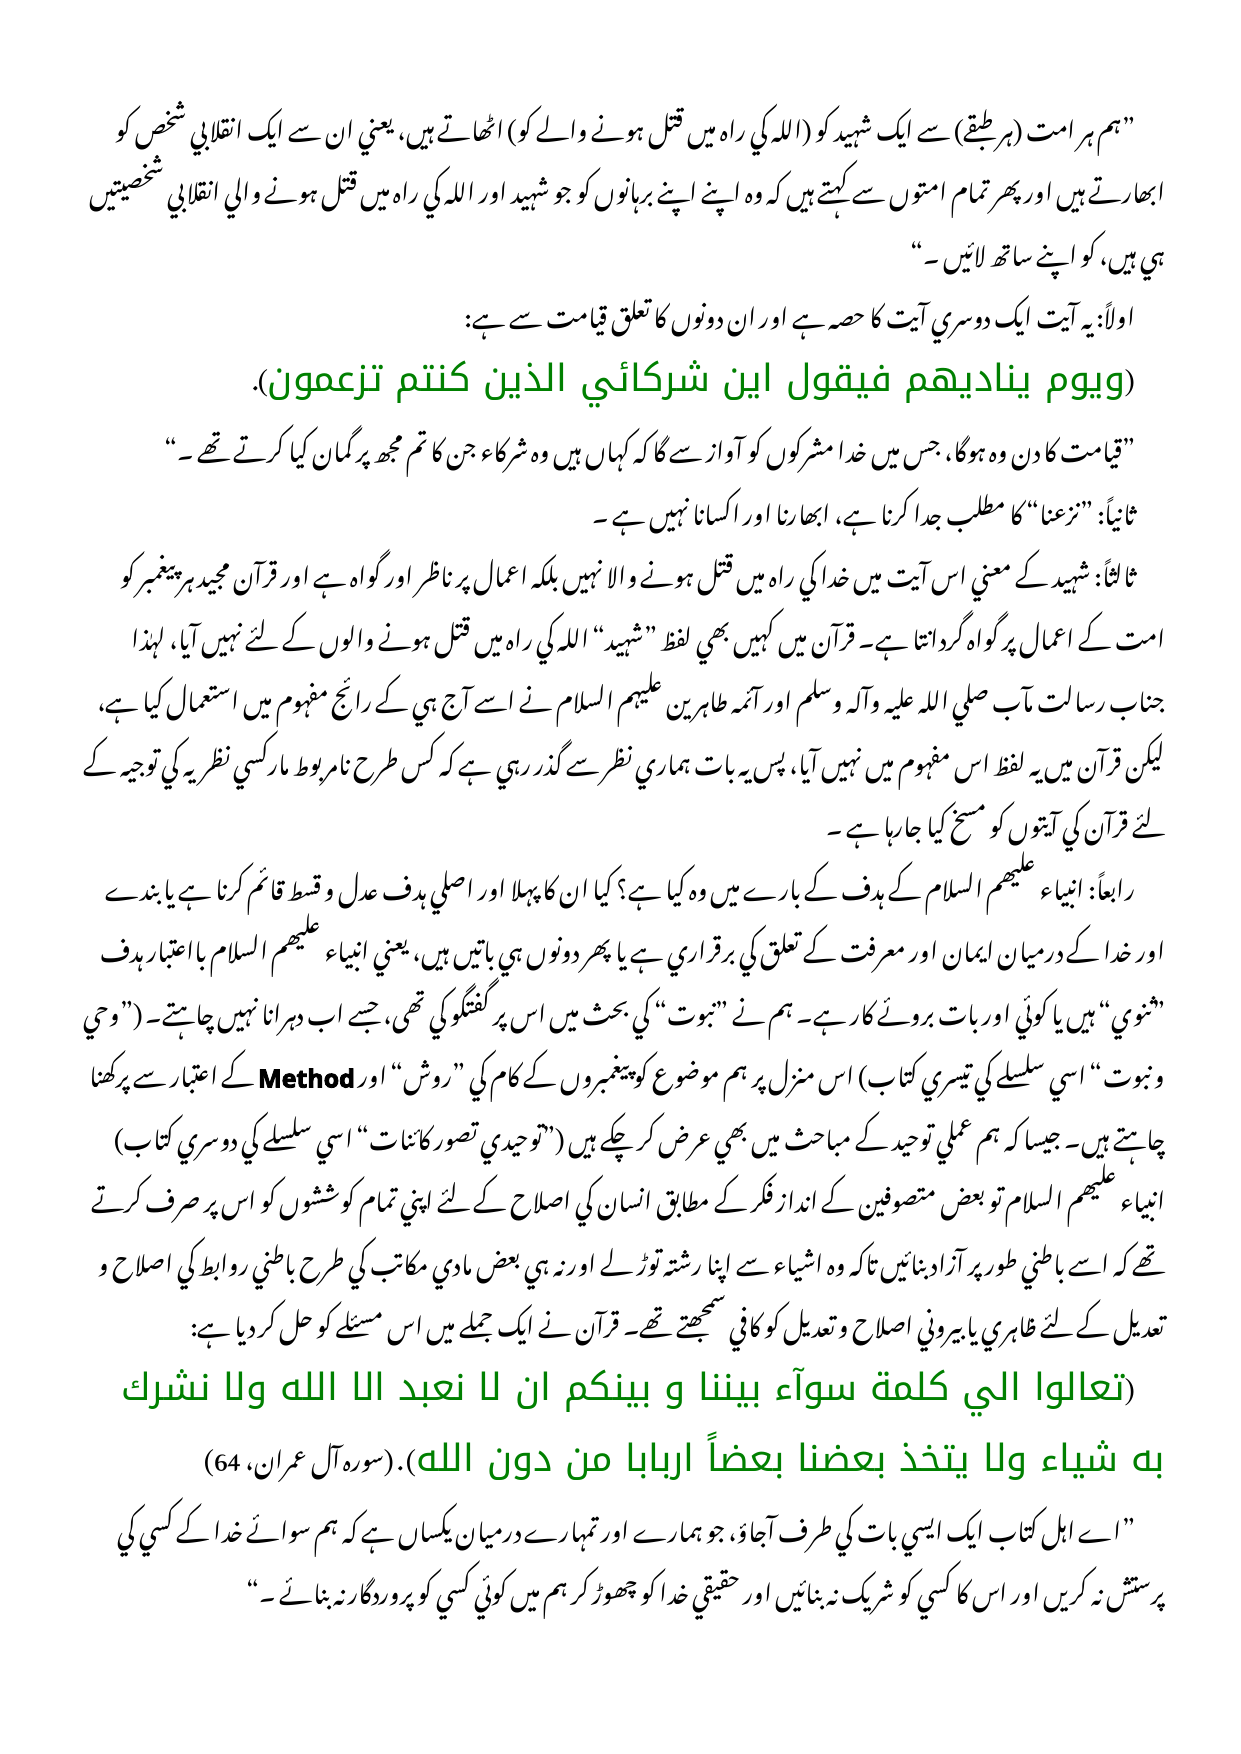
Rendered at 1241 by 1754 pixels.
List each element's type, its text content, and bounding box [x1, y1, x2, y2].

text (تعالوا الي كلمة سوآء بيننا و بينكم ان لا نعبد الا الله ولا نشرك به شياء ولا يتخذ بعضنا بعضاً اربابا من دون الله) . (سورہ آل عمران، 64) [75, 1352, 1165, 1495]
text ثالثاً: شہيد كے معني اس آيت ميں خدا كي راہ ميں قتل ہونے والا نہيں بلكہ اعمال پر ناظر اور گواہ ہے اور قرآن مجيد ہر پيغمبر كو امت كے اعمال پر گواہ گردانتا ہے۔ قرآن ميں كہيں بھي لفظ ”شہيد“ اللہ كي راہ ميں قتل ہونے والوں كے لئے نہيں آيا، لہٰذا جناب رسالت مآب صلي اللہ عليہ وآلہ وسلم اور آئمہ طاہرين عليہم السلام نے اسے آج ہي كے رائج مفہوم ميں استعمال كيا ہے، ليكن قرآن ميں يہ لفظ اس مفہوم ميں نہيں آيا، پس يہ بات ہماري نظر سے گذر رہي ہے كہ كس طرح نامربوط ماركسي نظريہ كي توجيہ كے لئے قرآن كي آيتوں كو مسخ كيا جارہا ہے ۔ [75, 540, 1165, 852]
text ”ہم ہر امت (ہر طبقے) سے ايك شہيد كو (اللہ كي راہ ميں قتل ہونے والے كو) اٹھاتے ہيں، يعني ان سے ايك انقلابي شخص كو ابھارتے ہيں اور پھر تمام امتوں سے كہتے ہيں كہ وہ اپنے اپنے برہانوں كو جو شہيد اور اللہ كي راہ ميں قتل ہونے والي انقلابي شخصيتيں ہي ہيں، كو اپنے ساتھ لائيں ۔“ [75, 94, 1165, 281]
text ”اے اہل كتاب ايك ايسي بات كي طرف آجاؤ، جو ہمارے اور تمہارے درميان يكساں ہے كہ ہم سوائے خدا كے كسي كي پرستش نہ كريں اور اس كا كسي كو شريك نہ بنائيں اور حقيقي خدا كو چھوڑ كر ہم ميں كوئي كسي كو پروردگار نہ بنائے ۔“ [75, 1495, 1165, 1620]
text (ويوم يناديهم فيقول اين شركائي الذين كنتم تزعمون). [75, 344, 1165, 415]
text ”قيامت كا دن وہ ہوگا، جس ميں خدا مشركوں كو آواز سے گا كہ كہاں ہيں وہ شركاء جن كا تم مجھ پر گمان كيا كرتے تھے ۔“ [75, 415, 1165, 477]
text رابعاً: انبياء عليھم السلام كے ہدف كے بارے ميں وہ كيا ہے؟ كيا ان كا پہلا اور اصلي ہدف عدل و قسط قائم كرنا ہے يا بندے اور خدا كے درميان ايمان اور معرفت كے تعلق كي برقراري ہے يا پھر دونوں ہي باتيں ہيں، يعني انبياء عليھم السلام بااعتبار ہدف ”ثنوي“ ہيں يا كوئي اور بات بروئے كار ہے۔ ہم نے ”نبوت“ كي بحث ميں اس پر گفتگو كي تھى، جسے اب دہرانا نہيں چاہتے۔ (”وحي و نبوت“ اسي سلسلے كي تيسري كتاب) اس منزل پر ہم موضوع كو پيغمبروں كے كام كي ”روش“ اور Method كے اعتبار سے پركھنا چاہتے ہيں۔ جيسا كہ ہم عملي توحيد كے مباحث ميں بھي عرض كر چكے ہيں (”توحيدي تصور كائنات“ اسي سلسلے كي دوسري كتاب) انبياء عليھم السلام تو بعض متصوفين كے انداز فكر كے مطابق انسان كي اصلاح كے لئے اپني تمام كوششوں كو اس پر صرف كرتے تھے كہ اسے باطني طور پر آزاد بنائيں تاكہ وہ اشياء سے اپنا رشتہ توڑ لے اور نہ ہي بعض مادي مكاتب كي طرح باطني روابط كي اصلاح و تعديل كے لئے ظاہري يا بيروني اصلاح و تعديل كو كافي سمجھتے تھے۔ قرآن نے ايك جملے ميں اس مسئلے كو حل كر ديا ہے: [75, 852, 1165, 1352]
text اولاً: يہ آيت ايك دوسري آيت كا حصہ ہے اور ان دونوں كا تعلق قيامت سے ہے: [75, 281, 1165, 344]
text ثانياً: ”نزعنا“ كا مطلب جدا كرنا ہے، ابھارنا اور اكسانا نہيں ہے ۔ [75, 477, 1165, 540]
